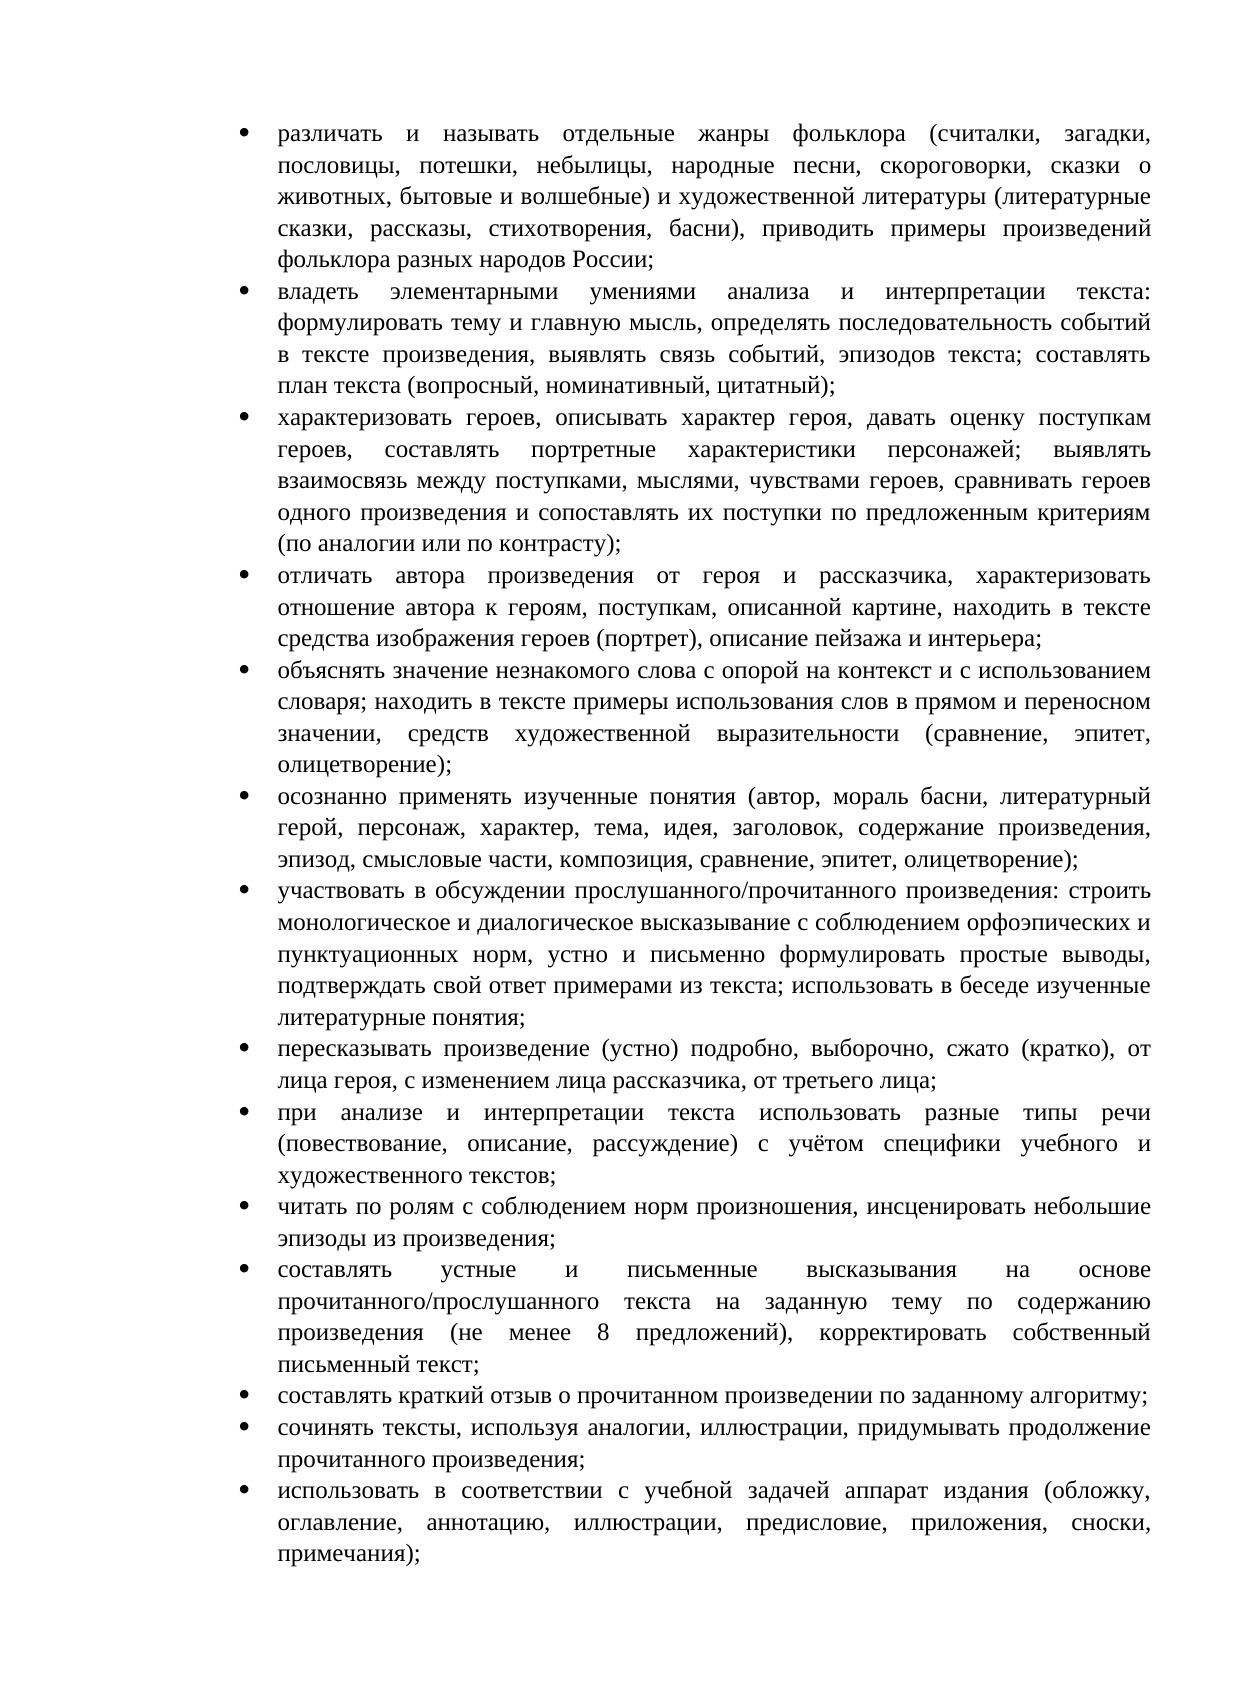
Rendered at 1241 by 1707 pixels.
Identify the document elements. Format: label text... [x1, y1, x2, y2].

list читать по ролям с соблюдением норм произношения, инсценировать небольшие эпизоды из произведения; [240, 1191, 1152, 1252]
list составлять краткий отзыв о прочитанном произведении по заданному алгоритму; [240, 1381, 1152, 1409]
list при анализе и интерпретации текста использовать разные типы речи (повествование, описание, рассуждение) с учётом специфики учебного и художественного текстов; [240, 1097, 1152, 1188]
list объяснять значение незнакомого слова с опорой на контекст и с использованием словаря; находить в тексте примеры использования слов в прямом и переносном значении, средств художественной выразительности (сравнение, эпитет, олицетворение); [240, 655, 1152, 778]
list различать и называть отдельные жанры фольклора (считалки, загадки, пословицы, потешки, небылицы, народные песни, скороговорки, сказки о животных, бытовые и волшебные) и художественной литературы (литературные сказки, рассказы, стихотворения, басни), приводить примеры произведений фольклора разных народов России; [240, 118, 1152, 273]
list характеризовать героев, описывать характер героя, давать оценку поступкам героев, составлять портретные характеристики персонажей; выявлять взаимосвязь между поступками, мыслями, чувствами героев, сравнивать героев одного произведения и сопоставлять их поступки по предложенным критериям (по аналогии или по контрасту); [240, 402, 1152, 557]
list владеть элементарными умениями анализа и интерпретации текста: формулировать тему и главную мысль, определять последовательность событий в тексте произведения, выявлять связь событий, эпизодов текста; составлять план текста (вопросный, номинативный, цитатный); [240, 276, 1152, 399]
list участвовать в обсуждении прослушанного/прочитанного произведения: строить монологическое и диалогическое высказывание с соблюдением орфоэпических и пунктуационных норм, устно и письменно формулировать простые выводы, подтверждать свой ответ примерами из текста; использовать в беседе изученные литературные понятия; [240, 876, 1152, 1031]
list отличать автора произведения от героя и рассказчика, характеризовать отношение автора к героям, поступкам, описанной картине, находить в тексте средства изображения героев (портрет), описание пейзажа и интерьера; [240, 560, 1152, 652]
list сочинять тексты, используя аналогии, иллюстрации, придумывать продолжение прочитанного произведения; [240, 1412, 1152, 1472]
list составлять устные и письменные высказывания на основе прочитанного/прослушанного текста на заданную тему по содержанию произведения (не менее 8 предложений), корректировать собственный письменный текст; [240, 1254, 1152, 1378]
list пересказывать произведение (устно) подробно, выборочно, сжато (кратко), от лица героя, с изменением лица рассказчика, от третьего лица; [240, 1033, 1152, 1094]
list осознанно применять изученные понятия (автор, мораль басни, литературный герой, персонаж, характер, тема, идея, заголовок, содержание произведения, эпизод, смысловые части, композиция, сравнение, эпитет, олицетворение); [240, 781, 1152, 873]
list использовать в соответствии с учебной задачей аппарат издания (обложку, оглавление, аннотацию, иллюстрации, предисловие, приложения, сноски, примечания); [240, 1475, 1152, 1567]
